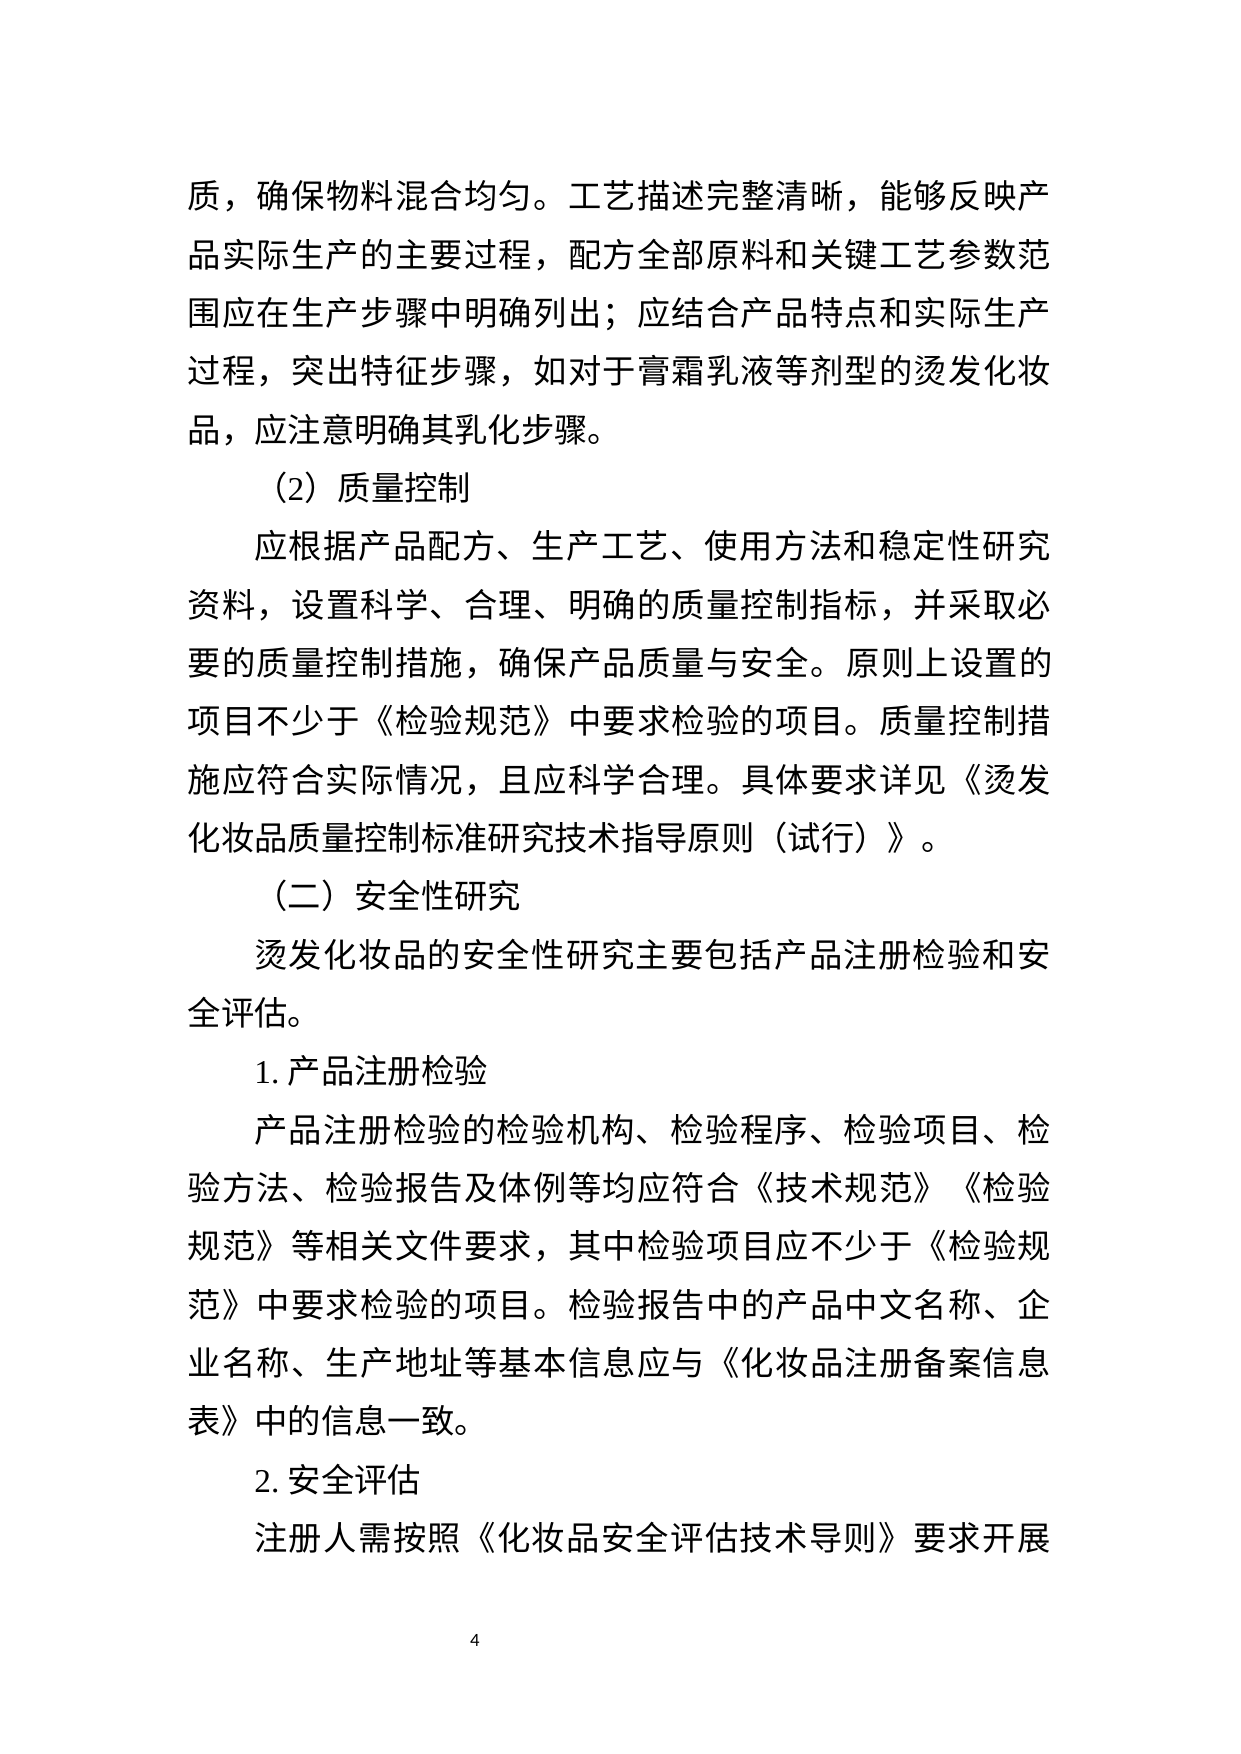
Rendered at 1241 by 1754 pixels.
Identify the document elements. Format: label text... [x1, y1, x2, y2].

text 应根据产品配方、生产工艺、使用方法和稳定性研究资料，设置科学、合理、明确的质量控制指标，并采取必要的质量控制措施，确保产品质量与安全。原则上设置的项目不少于《检验规范》中要求检验的项目。质量控制措施应符合实际情况，且应科学合理。具体要求详见《烫发化妆品质量控制标准研究技术指导原则（试行）》。 [187, 512, 1053, 862]
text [187, 1504, 1053, 1562]
text 产品注册检验的检验机构、检验程序、检验项目、检验方法、检验报告及体例等均应符合《技术规范》《检验规范》等相关文件要求，其中检验项目应不少于《检验规范》中要求检验的项目。检验报告中的产品中文名称、企业名称、生产地址等基本信息应与《化妆品注册备案信息表》中的信息一致。 [187, 1095, 1053, 1445]
subtitle 1. 产品注册检验 [187, 1037, 1031, 1095]
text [187, 162, 1053, 454]
text （2）质量控制 [187, 454, 1053, 512]
subtitle （二）安全性研究 [187, 862, 1053, 920]
subtitle 2. 安全评估 [187, 1445, 1031, 1504]
text 烫发化妆品的安全性研究主要包括产品注册检验和安全评估。 [187, 920, 1053, 1037]
